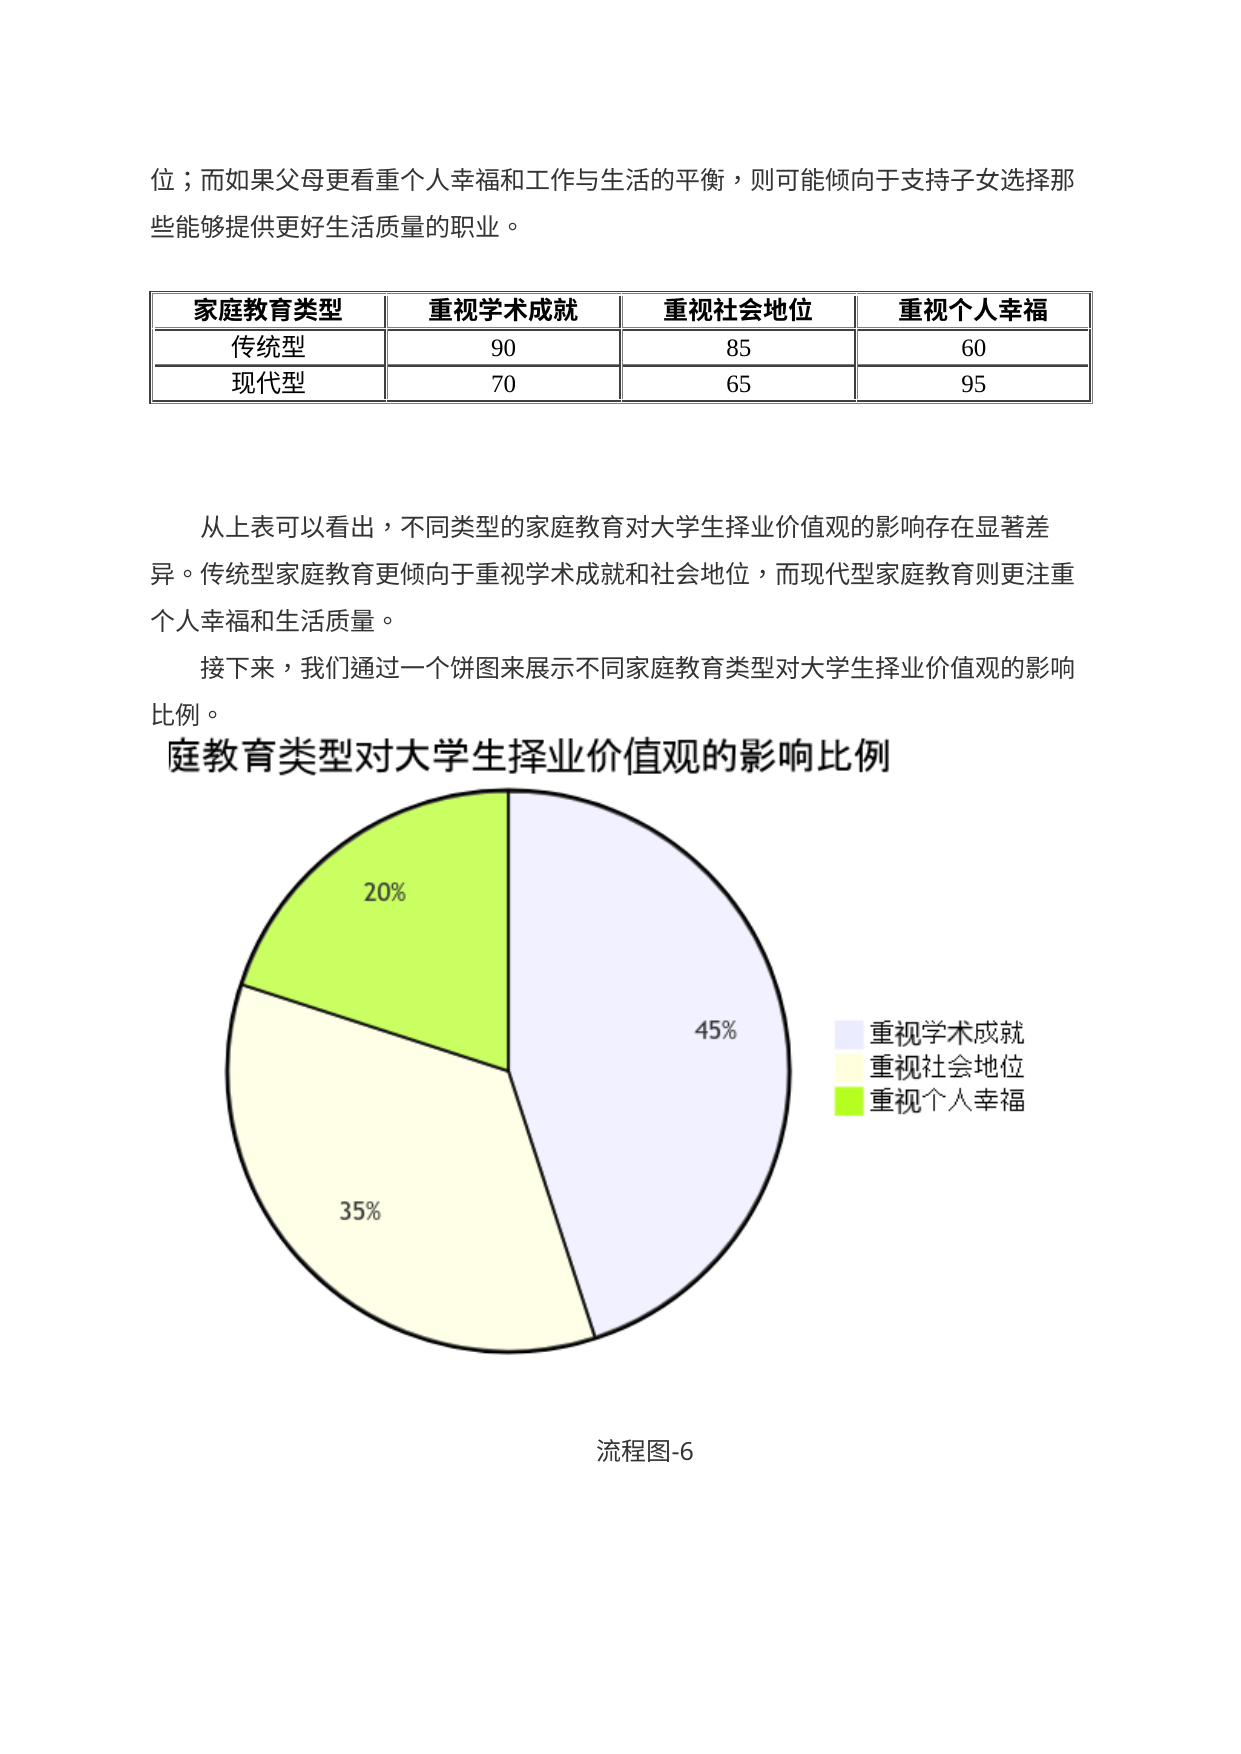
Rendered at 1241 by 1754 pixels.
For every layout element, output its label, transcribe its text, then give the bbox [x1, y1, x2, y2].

table_cell 85 [623, 331, 854, 364]
table_header 家庭教育类型 [153, 294, 386, 327]
table_header 重视社会地位 [621, 294, 856, 327]
text 从上表可以看出，不同类型的家庭教育对大学生择业价值观的影响存在显著差异。传统型家庭教育更倾向于重视学术成就和社会地位，而现代型家庭教育则更注重个人幸福和生活质量。 [150, 497, 1090, 638]
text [150, 150, 1090, 244]
text 流程图-6 [150, 1421, 1090, 1468]
table_cell 90 [388, 331, 619, 364]
picture [168, 731, 1109, 1421]
table_cell 现代型 [153, 364, 386, 400]
table_cell 70 [386, 366, 621, 400]
table_header 重视个人幸福 [856, 294, 1089, 327]
table_cell 60 [858, 327, 1090, 364]
table_cell 95 [856, 364, 1089, 400]
text 接下来，我们通过一个饼图来展示不同家庭教育类型对大学生择业价值观的影响比例。 [150, 638, 1090, 732]
table_header 重视学术成就 [386, 294, 621, 327]
table_cell 65 [621, 366, 856, 400]
table_cell 传统型 [153, 327, 385, 364]
